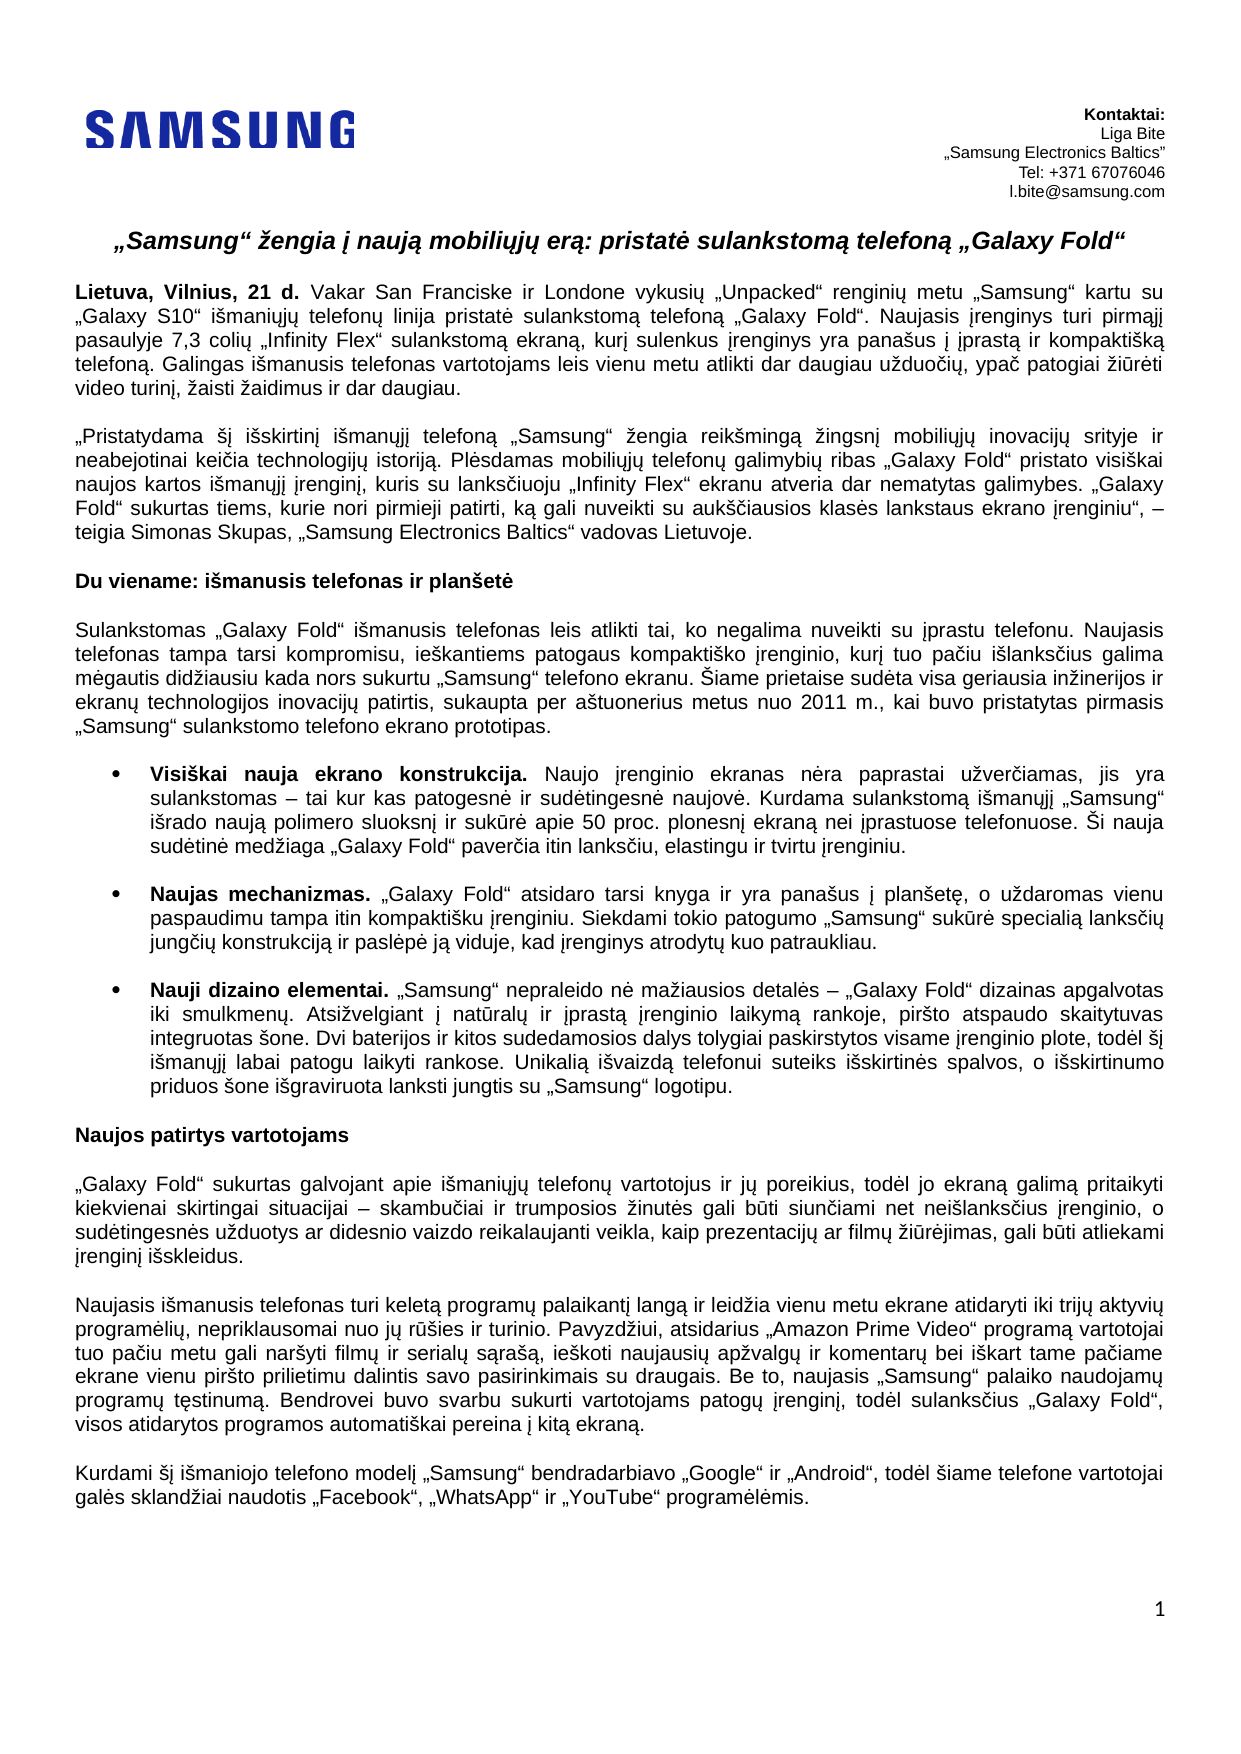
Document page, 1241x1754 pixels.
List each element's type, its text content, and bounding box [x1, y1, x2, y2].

list Visiškai nauja ekrano konstrukcija. Naujo įrenginio ekranas nėra paprastai užverčiamas, jis yra sulankstomas – tai kur kas patogesnė ir sudėtingesnė naujovė. Kurdama sulankstomą išmanųjį „Samsung“ išrado naują polimero sluoksnį ir sukūrė apie 50 proc. plonesnį ekraną nei įprastuose telefonuose. Ši nauja sudėtinė medžiaga „Galaxy Fold“ paverčia itin lanksčiu, elastingu ir tvirtu įrenginiu. [112, 762, 1165, 858]
text „Pristatydama šį išskirtinį išmanųjį telefoną „Samsung“ žengia reikšmingą žingsnį mobiliųjų inovacijų srityje ir neabejotinai keičia technologijų istoriją. Plėsdamas mobiliųjų telefonų galimybių ribas „Galaxy Fold“ pristato visiškai naujos kartos išmanųjį įrenginį, kuris su lanksčiuoju „Infinity Flex“ ekranu atveria dar nematytas galimybes. „Galaxy Fold“ sukurtas tiems, kurie nori pirmieji patirti, ką gali nuveikti su aukščiausios klasės lankstaus ekrano įrenginiu“, – teigia Simonas Skupas, „Samsung Electronics Baltics“ vadovas Lietuvoje. [75, 424, 1165, 544]
text „Samsung“ žengia į naują mobiliųjų erą: pristatė sulankstomą telefoną „Galaxy Fold“ [75, 226, 1165, 254]
list Naujas mechanizmas. „Galaxy Fold“ atsidaro tarsi knyga ir yra panašus į planšetę, o uždaromas vienu paspaudimu tampa itin kompaktišku įrenginiu. Siekdami tokio patogumo „Samsung“ sukūrė specialią lanksčių jungčių konstrukciją ir paslėpė ją viduje, kad įrenginys atrodytų kuo patraukliau. [112, 882, 1165, 954]
text Du viename: išmanusis telefonas ir planšetė [75, 569, 1165, 593]
list Nauji dizaino elementai. „Samsung“ nepraleido nė mažiausios detalės – „Galaxy Fold“ dizainas apgalvotas iki smulkmenų. Atsižvelgiant į natūralų ir įprastą įrenginio laikymą rankoje, piršto atspaudo skaitytuvas integruotas šone. Dvi baterijos ir kitos sudedamosios dalys tolygiai paskirstytos visame įrenginio plote, todėl šį išmanųjį labai patogu laikyti rankose. Unikalią išvaizdą telefonui suteiks išskirtinės spalvos, o išskirtinumo priduos šone išgraviruota lanksti jungtis su „Samsung“ logotipu. [112, 978, 1165, 1098]
text Lietuva, Vilnius, 21 d. Vakar San Franciske ir Londone vykusių „Unpacked“ renginių metu „Samsung“ kartu su „Galaxy S10“ išmaniųjų telefonų linija pristatė sulankstomą telefoną „Galaxy Fold“. Naujasis įrenginys turi pirmąjį pasaulyje 7,3 colių „Infinity Flex“ sulankstomą ekraną, kurį sulenkus įrenginys yra panašus į įprastą ir kompaktišką telefoną. Galingas išmanusis telefonas vartotojams leis vienu metu atlikti dar daugiau užduočių, ypač patogiai žiūrėti video turinį, žaisti žaidimus ir dar daugiau. [75, 279, 1165, 399]
picture [85, 110, 354, 148]
text Naujos patirtys vartotojams [75, 1123, 1165, 1147]
text „Samsung Electronics Baltics” [75, 143, 1165, 162]
text Sulankstomas „Galaxy Fold“ išmanusis telefonas leis atlikti tai, ko negalima nuveikti su įprastu telefonu. Naujasis telefonas tampa tarsi kompromisu, ieškantiems patogaus kompaktiško įrenginio, kurį tuo pačiu išlanksčius galima mėgautis didžiausiu kada nors sukurtu „Samsung“ telefono ekranu. Šiame prietaise sudėta visa geriausia inžinerijos ir ekranų technologijos inovacijų patirtis, sukaupta per aštuonerius metus nuo 2011 m., kai buvo pristatytas pirmasis „Samsung“ sulankstomo telefono ekrano prototipas. [75, 618, 1165, 738]
text Kurdami šį išmaniojo telefono modelį „Samsung“ bendradarbiavo „Google“ ir „Android“, todėl šiame telefone vartotojai galės sklandžiai naudotis „Facebook“, „WhatsApp“ ir „YouTube“ programėlėmis. [75, 1461, 1165, 1509]
text „Galaxy Fold“ sukurtas galvojant apie išmaniųjų telefonų vartotojus ir jų poreikius, todėl jo ekraną galimą pritaikyti kiekvienai skirtingai situacijai – skambučiai ir trumposios žinutės gali būti siunčiami net neišlanksčius įrenginio, o sudėtingesnės užduotys ar didesnio vaizdo reikalaujanti veikla, kaip prezentacijų ar filmų žiūrėjimas, gali būti atliekami įrenginį išskleidus. [75, 1172, 1165, 1267]
text Liga Bite [354, 124, 1165, 143]
text l.bite@samsung.com [75, 182, 1165, 201]
text Tel: +371 67076046 [75, 162, 1165, 182]
text Kontaktai: [75, 105, 1165, 124]
text Naujasis išmanusis telefonas turi keletą programų palaikantį langą ir leidžia vienu metu ekrane atidaryti iki trijų aktyvių programėlių, nepriklausomai nuo jų rūšies ir turinio. Pavyzdžiui, atsidarius „Amazon Prime Video“ programą vartotojai tuo pačiu metu gali naršyti filmų ir serialų sąrašą, ieškoti naujausių apžvalgų ir komentarų bei iškart tame pačiame ekrane vienu piršto prilietimu dalintis savo pasirinkimais su draugais. Be to, naujasis „Samsung“ palaiko naudojamų programų tęstinumą. Bendrovei buvo svarbu sukurti vartotojams patogų įrenginį, todėl sulanksčius „Galaxy Fold“, visos atidarytos programos automatiškai pereina į kitą ekraną. [75, 1292, 1165, 1436]
